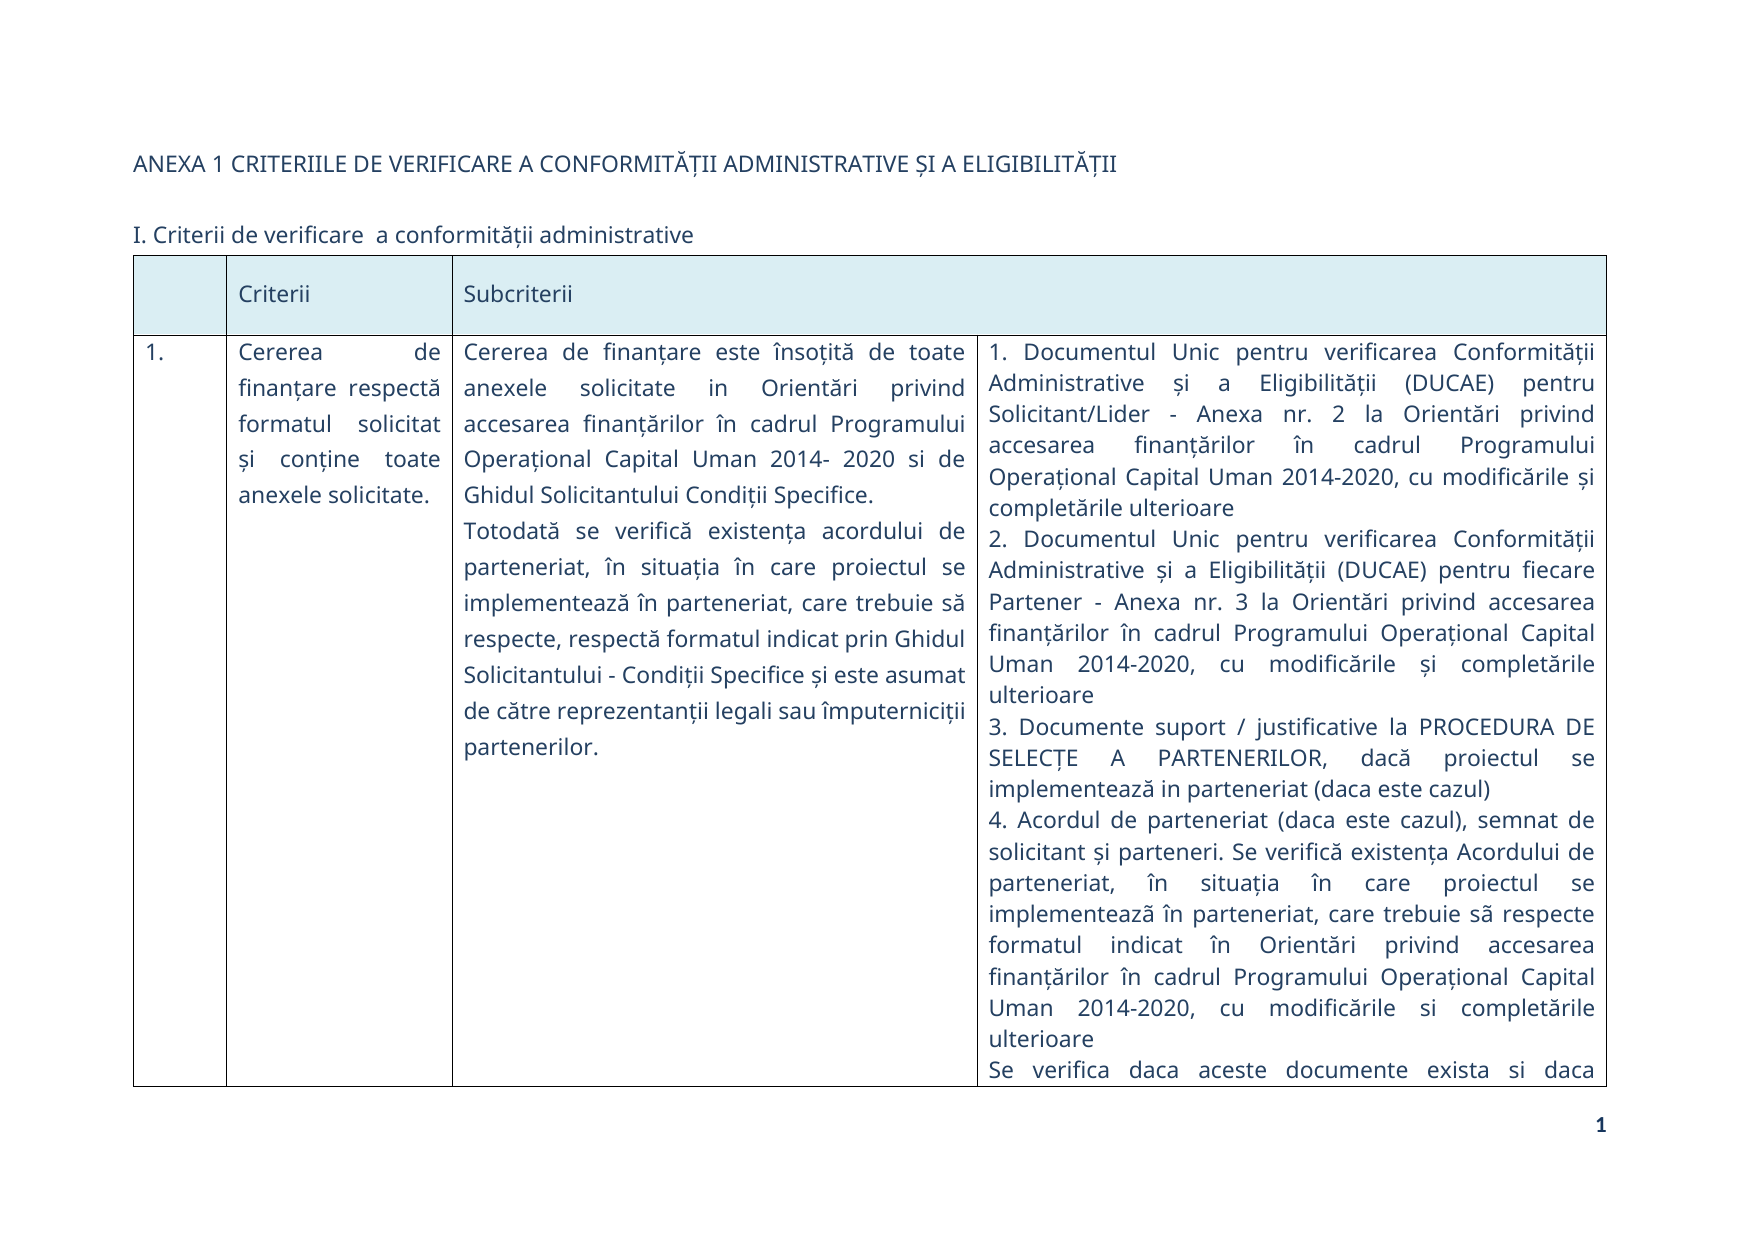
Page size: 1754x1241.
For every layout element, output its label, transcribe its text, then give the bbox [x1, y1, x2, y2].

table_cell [453, 336, 977, 1086]
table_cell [978, 336, 1606, 1086]
table_cell 1. [134, 336, 226, 1086]
table_header Subcriterii [453, 256, 1606, 334]
table_header [134, 256, 226, 334]
subtitle ANEXA 1 CRITERIILE DE VERIFICARE A CONFORMITĂȚII ADMINISTRATIVE ȘI A ELIGIBILITĂȚII [133, 148, 1606, 179]
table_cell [227, 336, 452, 1086]
table_header Criterii [227, 256, 452, 334]
subtitle I. Criterii de verificare a conformității administrative [133, 219, 1606, 251]
